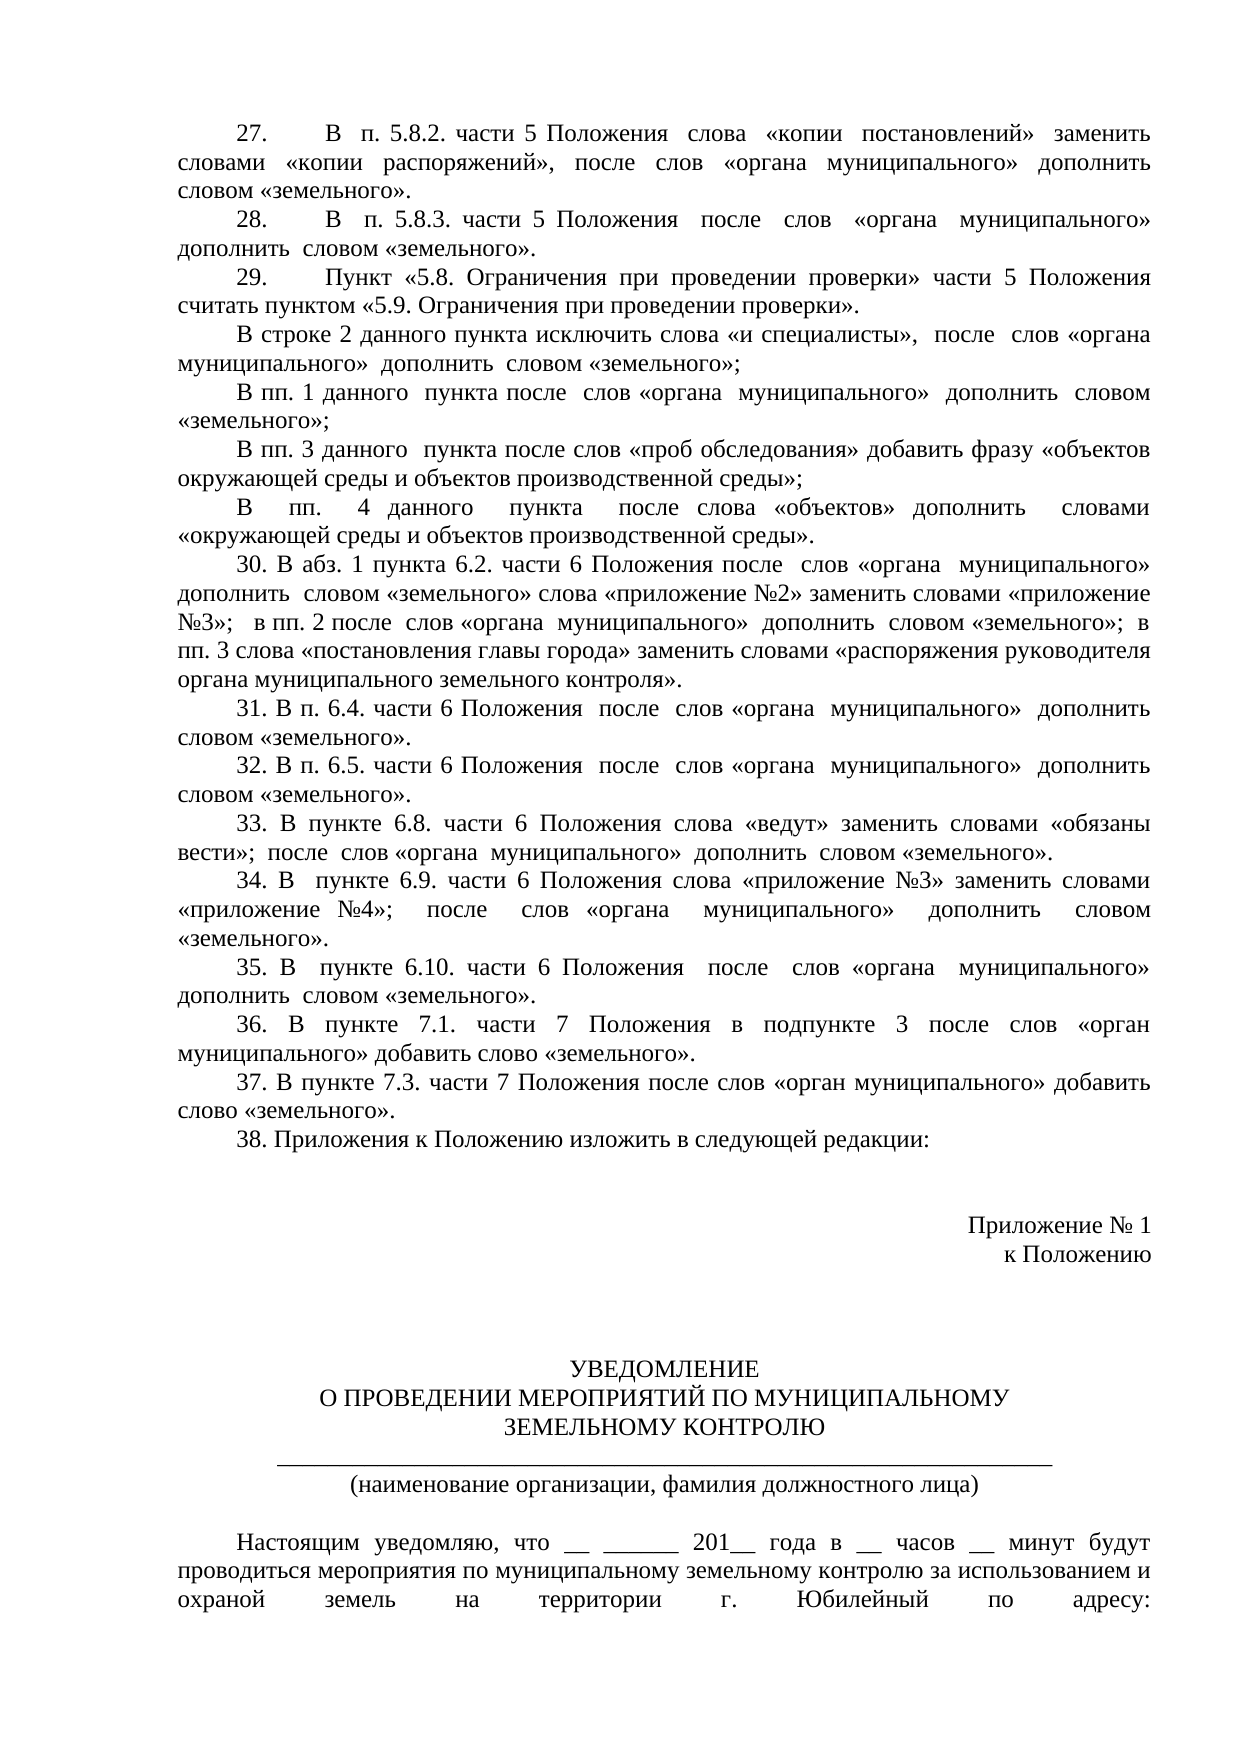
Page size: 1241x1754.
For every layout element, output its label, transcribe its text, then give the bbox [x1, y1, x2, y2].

text ЗЕМЕЛЬНОМУ КОНТРОЛЮ [177, 1412, 1152, 1441]
list 34. В пункте 6.9. части 6 Положения слова «приложение №3» заменить словами «приложение №4»; после слов «органа муниципального» дополнить словом «земельного». [177, 866, 1152, 952]
text ______________________________________________________________ [177, 1441, 1152, 1469]
text УВЕДОМЛЕНИЕ [177, 1354, 1152, 1383]
list 30. В абз. 1 пункта 6.2. части 6 Положения после слов «органа муниципального» дополнить словом «земельного» слова «приложение №2» заменить словами «приложение №3»; в пп. 2 после слов «органа муниципального» дополнить словом «земельного»; в пп. 3 слова «постановления главы города» заменить словами «распоряжения руководителя органа муниципального земельного контроля». [177, 549, 1152, 693]
list 32. В п. 6.5. части 6 Положения после слов «органа муниципального» дополнить словом «земельного». [177, 751, 1152, 808]
list В пп. 4 данного пункта после слова «объектов» дополнить словами «окружающей среды и объектов производственной среды». [177, 492, 1152, 549]
list В п. 5.8.2. части 5 Положения слова «копии постановлений» заменить словами «копии распоряжений», после слов «органа муниципального» дополнить словом «земельного». [177, 118, 1152, 204]
list 35. В пункте 6.10. части 6 Положения после слов «органа муниципального» дополнить словом «земельного». [177, 952, 1152, 1009]
list 38. Приложения к Положению изложить в следующей редакции: [236, 1124, 1152, 1153]
list Пункт «5.8. Ограничения при проведении проверки» части 5 Положения считать пунктом «5.9. Ограничения при проведении проверки». [177, 262, 1152, 319]
list В п. 5.8.3. части 5 Положения после слов «органа муниципального» дополнить словом «земельного». [177, 204, 1152, 262]
list В пп. 3 данного пункта после слов «проб обследования» добавить фразу «объектов окружающей среды и объектов производственной среды»; [177, 434, 1152, 492]
text к Положению [177, 1239, 1152, 1268]
list 37. В пункте 7.3. части 7 Положения после слов «орган муниципального» добавить слово «земельного». [177, 1067, 1152, 1124]
text (наименование организации, фамилия должностного лица) [177, 1469, 1152, 1498]
list 33. В пункте 6.8. части 6 Положения слова «ведут» заменить словами «обязаны вести»; после слов «органа муниципального» дополнить словом «земельного». [177, 808, 1152, 866]
text Приложение № 1 [177, 1211, 1152, 1239]
list 31. В п. 6.4. части 6 Положения после слов «органа муниципального» дополнить словом «земельного». [177, 693, 1152, 751]
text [177, 1527, 1152, 1613]
text О ПРОВЕДЕНИИ МЕРОПРИЯТИЙ ПО МУНИЦИПАЛЬНОМУ [177, 1383, 1152, 1412]
list В строке 2 данного пункта исключить слова «и специалисты», после слов «органа муниципального» дополнить словом «земельного»; [177, 319, 1152, 377]
list 36. В пункте 7.1. части 7 Положения в подпункте 3 после слов «орган муниципального» добавить слово «земельного». [177, 1009, 1152, 1067]
list В пп. 1 данного пункта после слов «органа муниципального» дополнить словом «земельного»; [177, 377, 1152, 434]
